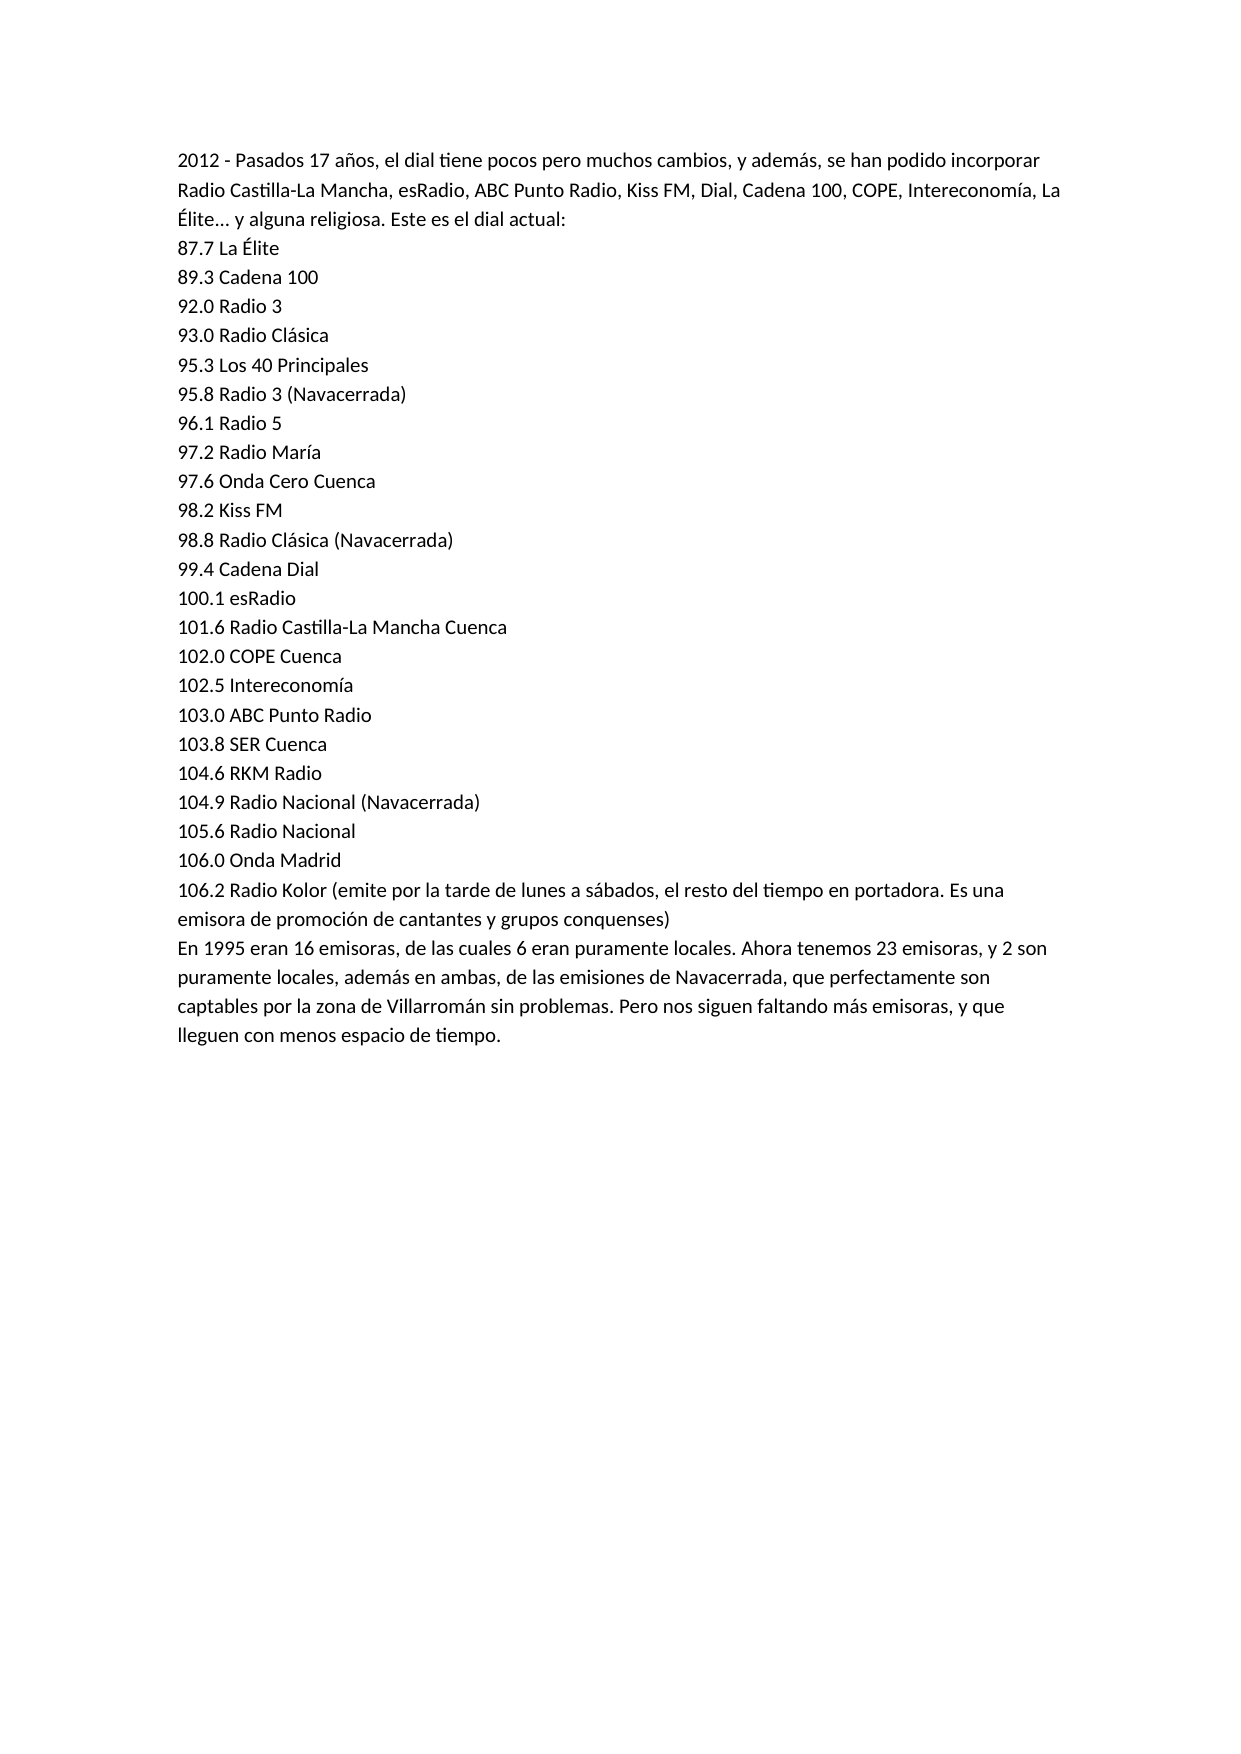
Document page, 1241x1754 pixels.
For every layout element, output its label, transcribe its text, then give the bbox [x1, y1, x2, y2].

text 2012 - Pasados 17 años, el dial tiene pocos pero muchos cambios, y además, se han podido incorporar Radio Castilla-La Mancha, esRadio, ABC Punto Radio, Kiss FM, Dial, Cadena 100, COPE, Intereconomía, La Élite... y alguna religiosa. Este es el dial actual: 87.7 La Élite 89.3 Cadena 100 92.0 Radio 3 93.0 Radio Clásica 95.3 Los 40 Principales 95.8 Radio 3 (Navacerrada) 96.1 Radio 5 97.2 Radio María 97.6 Onda Cero Cuenca 98.2 Kiss FM 98.8 Radio Clásica (Navacerrada) 99.4 Cadena Dial 100.1 esRadio 101.6 Radio Castilla-La Mancha Cuenca 102.0 COPE Cuenca 102.5 Intereconomía 103.0 ABC Punto Radio 103.8 SER Cuenca 104.6 RKM Radio 104.9 Radio Nacional (Navacerrada) 105.6 Radio Nacional 106.0 Onda Madrid 106.2 Radio Kolor (emite por la tarde de lunes a sábados, el resto del tiempo en portadora. Es una emisora de promoción de cantantes y grupos conquenses) En 1995 eran 16 emisoras, de las cuales 6 eran puramente locales. Ahora tenemos 23 emisoras, y 2 son puramente locales, además en ambas, de las emisiones de Navacerrada, que perfectamente son captables por la zona de Villarromán sin problemas. Pero nos siguen faltando más emisoras, y que lleguen con menos espacio de tiempo. [177, 148, 1063, 1048]
